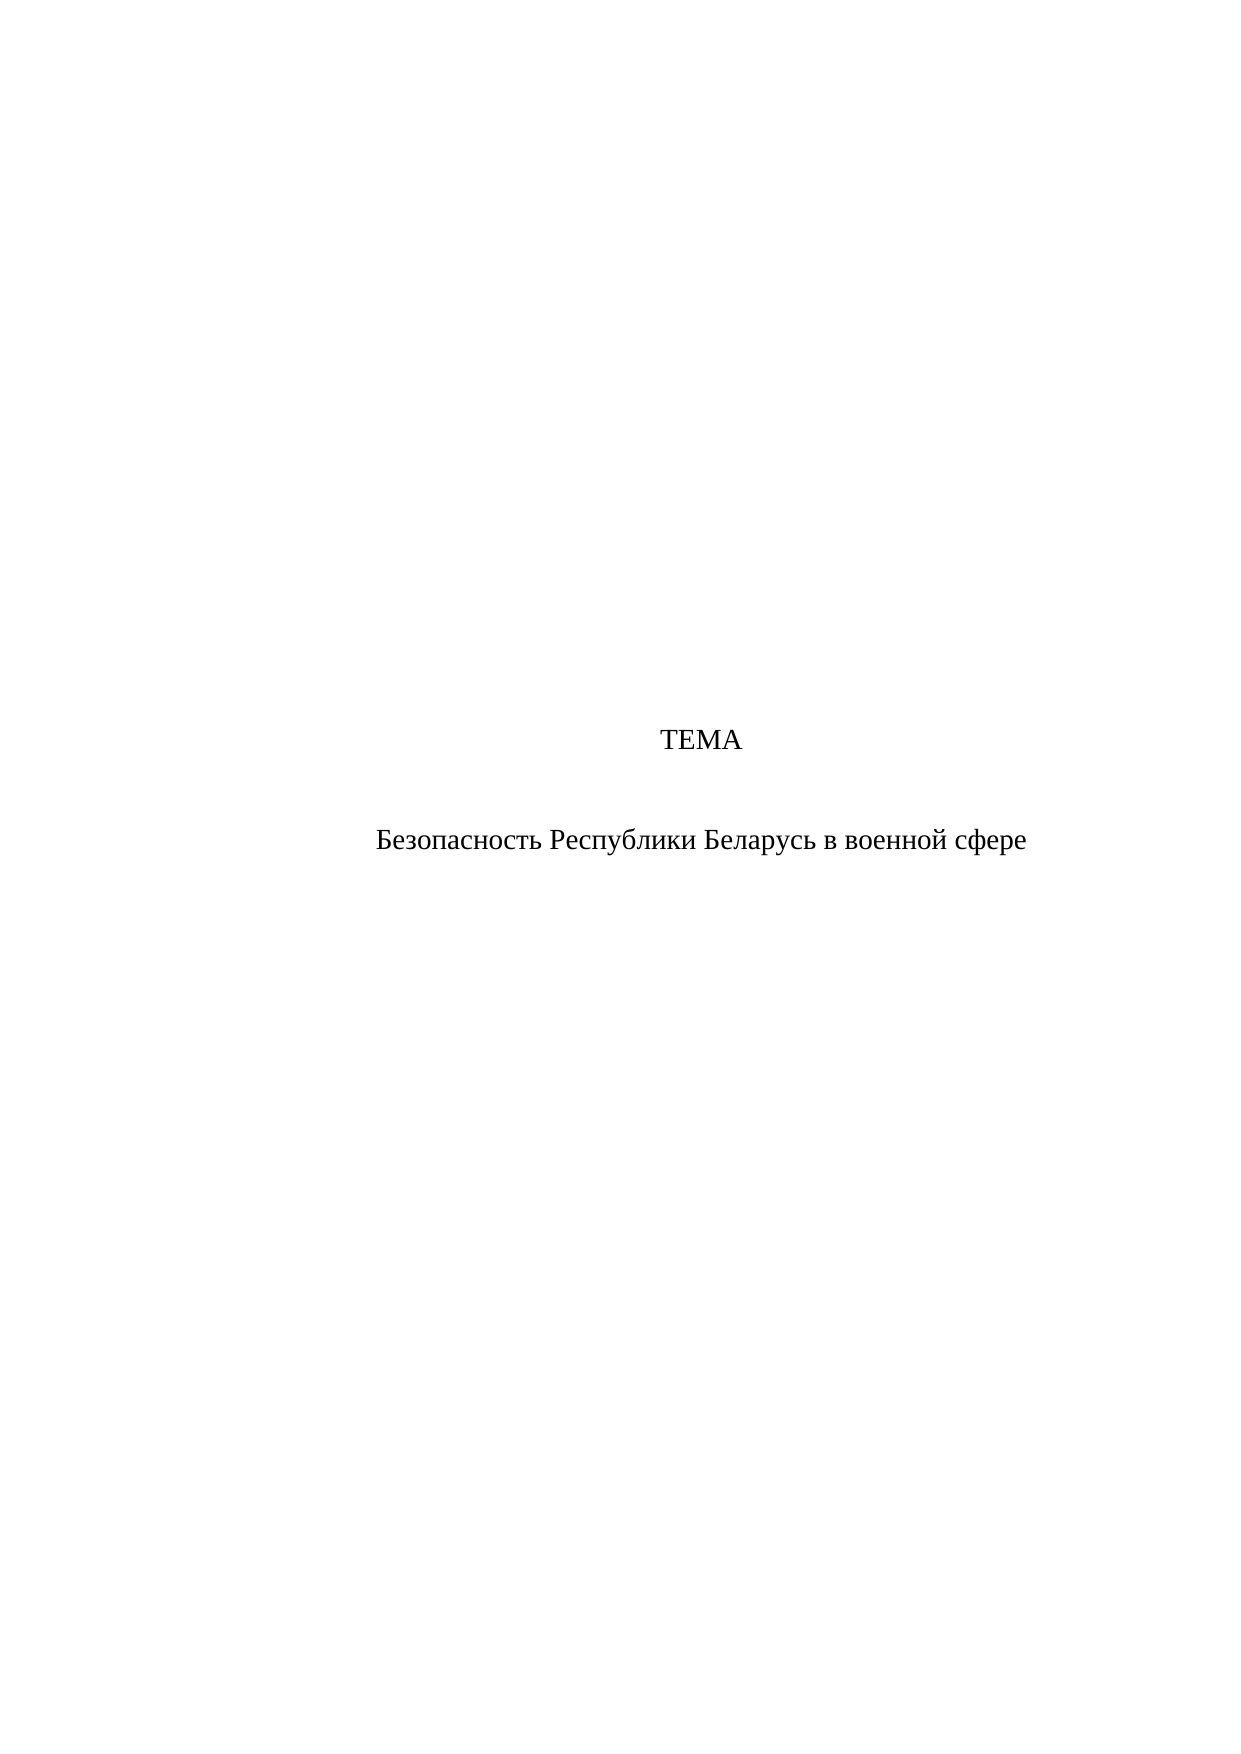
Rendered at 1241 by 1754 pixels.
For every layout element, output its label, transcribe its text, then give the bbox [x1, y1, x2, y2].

subtitle ТЕМА [177, 722, 1152, 755]
subtitle Безопасность Республики Беларусь в военной сфере [177, 822, 1152, 856]
